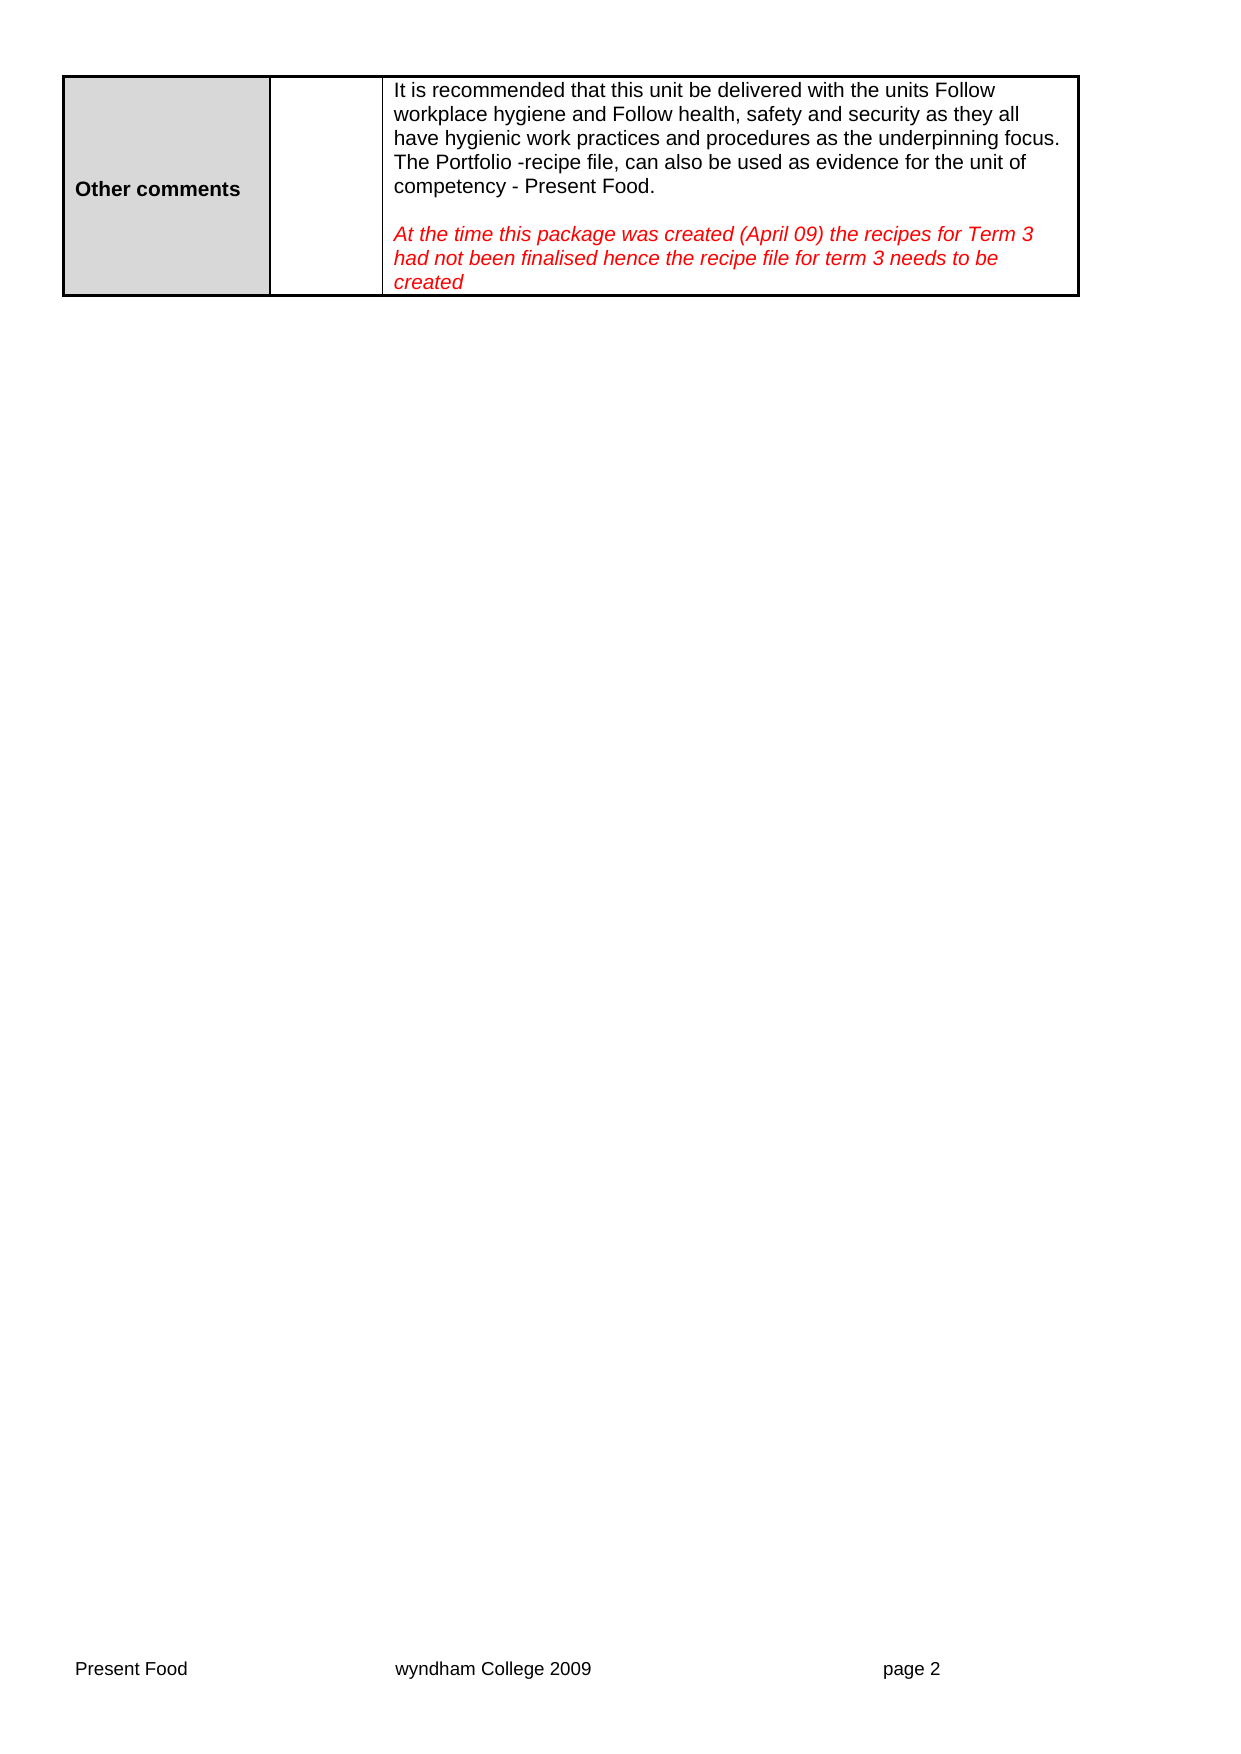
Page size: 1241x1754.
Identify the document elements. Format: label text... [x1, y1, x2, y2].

table_cell [271, 78, 382, 294]
table_cell Other comments [65, 78, 269, 294]
table_cell It is recommended that this unit be delivered with the units Follow workplace hygiene and Follow health, safety and security as they all have hygienic work practices and procedures as the underpinning focus. The Portfolio -recipe file, can also be used as evidence for the unit of competency - Present Food. At the time this package was created (April 09) the recipes for Term 3 had not been finalised hence the recipe file for term 3 needs to be created [383, 78, 1077, 294]
